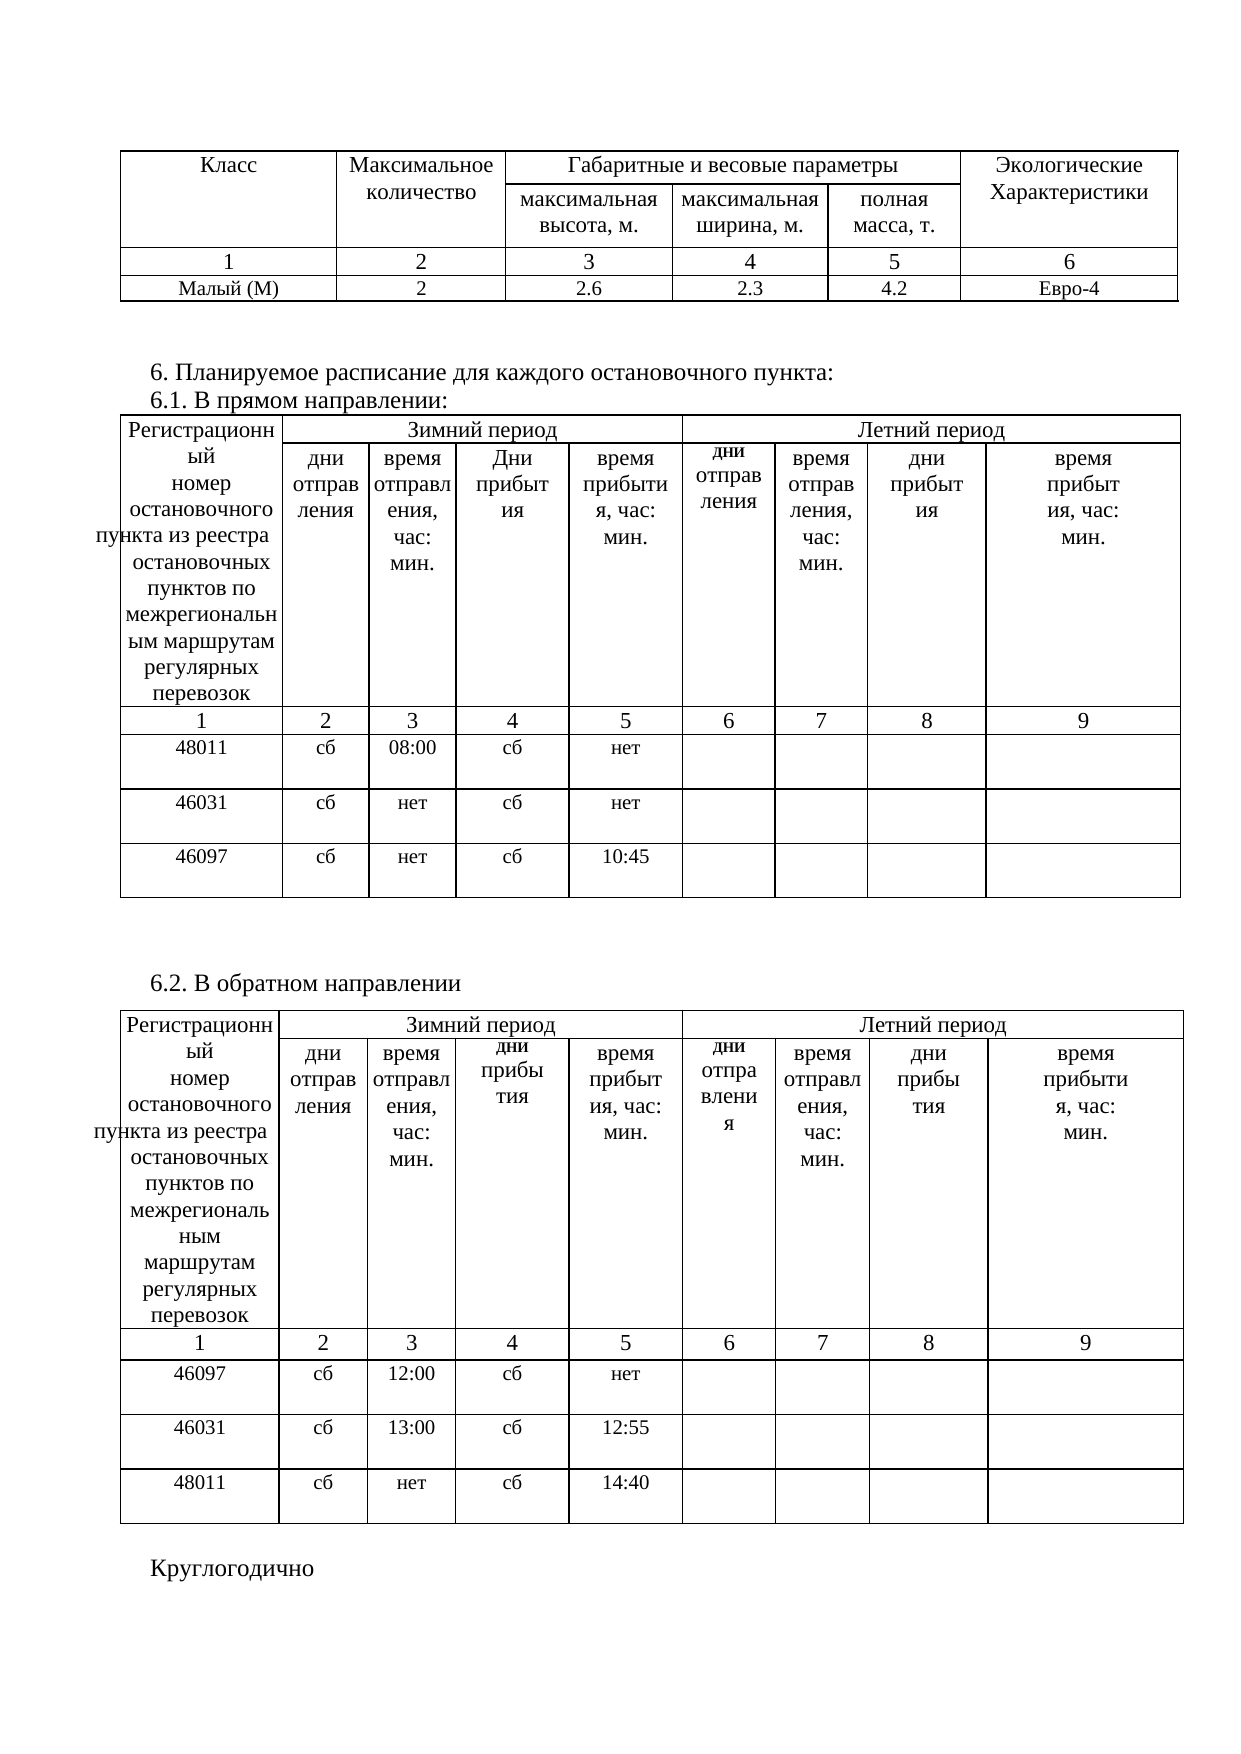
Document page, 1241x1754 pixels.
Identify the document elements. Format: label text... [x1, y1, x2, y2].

table_cell сб [280, 1415, 367, 1468]
table_cell сб [283, 735, 368, 788]
table_header Регистрационный номер остановочного пункта из реестра остановочных пунктов по межрегиональным маршрутам регулярных перевозок [121, 416, 282, 706]
table_cell максимальная высота, м. [506, 185, 672, 247]
table_cell [870, 1361, 987, 1414]
table_cell 9 [987, 707, 1180, 734]
table_cell [870, 1415, 987, 1468]
table_cell [776, 1470, 869, 1522]
table_cell полная масса, т. [829, 185, 960, 247]
table_cell 48011 [121, 735, 282, 788]
text 6.1. В прямом направлении: [150, 386, 1090, 414]
table_cell [776, 844, 867, 897]
text 6. Планируемое расписание для каждого остановочного пункта: [150, 357, 1090, 386]
table_cell 7 [776, 707, 867, 734]
table_cell [776, 790, 867, 842]
table_cell 46097 [121, 1361, 278, 1414]
table_cell сб [283, 790, 368, 842]
table_cell [987, 735, 1180, 788]
table_header Зимний период [283, 416, 682, 442]
table_cell время отправл ения, час: мин. [370, 444, 455, 706]
table_cell время прибыт ия, час: мин. [987, 444, 1180, 706]
table_cell дни прибыт ия [868, 444, 985, 706]
table_cell ДНИ отправ ления [683, 444, 774, 706]
table_cell время отправл ения, час: мин. [776, 1039, 869, 1327]
table_cell 48011 [121, 1470, 278, 1522]
table_cell 3 [506, 248, 672, 274]
table_cell [868, 735, 985, 788]
table_cell [683, 790, 774, 842]
table_cell время прибыти я, час: мин. [570, 444, 682, 706]
table_cell время прибыти я, час: мин. [989, 1039, 1183, 1327]
table_cell время прибыт ия, час: мин. [570, 1039, 682, 1327]
table_cell [868, 790, 985, 842]
table_cell [776, 1415, 869, 1468]
table_cell сб [280, 1361, 367, 1414]
table_cell 2 [280, 1329, 367, 1359]
table_cell ДНИ прибы тия [456, 1039, 568, 1327]
table_cell 46097 [121, 844, 282, 897]
table_cell время отправл ения, час: мин. [368, 1039, 455, 1327]
table_cell 1 [121, 248, 336, 274]
table_cell Евро-4 [961, 276, 1177, 300]
table_cell сб [457, 844, 568, 897]
table_cell дни отправ ления [280, 1039, 367, 1327]
table_cell 12:55 [570, 1415, 682, 1468]
table_cell время отправ ления, час: мин. [776, 444, 867, 706]
table_cell 12:00 [368, 1361, 455, 1414]
table_cell [776, 1361, 869, 1414]
table_cell 46031 [121, 790, 282, 842]
table_cell 4.2 [829, 276, 960, 300]
table_cell сб [280, 1470, 367, 1522]
table_cell 3 [368, 1329, 455, 1359]
table_cell 46031 [121, 1415, 278, 1468]
table_cell 2 [337, 248, 505, 274]
table_cell ДНИ отпра влени я [683, 1039, 775, 1327]
table_cell 10:45 [570, 844, 682, 897]
text 6.2. В обратном направлении [150, 968, 1090, 997]
table_cell сб [283, 844, 368, 897]
table_cell сб [456, 1470, 568, 1522]
table_cell 2 [337, 276, 505, 300]
table_cell 6 [683, 707, 774, 734]
table_cell сб [457, 790, 568, 842]
table_cell 7 [776, 1329, 869, 1359]
table_header Летний период [683, 1011, 1183, 1038]
table_cell [989, 1470, 1183, 1522]
table_cell 6 [961, 248, 1177, 274]
table_cell нет [370, 844, 455, 897]
table_cell 2.6 [506, 276, 672, 300]
table_cell 6 [683, 1329, 775, 1359]
table_cell [776, 735, 867, 788]
table_header Максимальное количество [337, 152, 505, 247]
table_cell 9 [989, 1329, 1183, 1359]
table_cell [868, 844, 985, 897]
table_cell дни прибы тия [870, 1039, 987, 1327]
table_cell нет [570, 1361, 682, 1414]
table_cell [987, 844, 1180, 897]
table_cell [683, 1415, 775, 1468]
table_cell 2.3 [673, 276, 827, 300]
table_cell [683, 1361, 775, 1414]
table_cell нет [570, 735, 682, 788]
table_cell Дни прибыт ия [457, 444, 568, 706]
text Круглогодично [150, 1553, 1090, 1582]
table_cell дни отправ ления [283, 444, 368, 706]
table_header Экологические Характеристики [961, 152, 1177, 247]
table_cell [870, 1470, 987, 1522]
table_cell [987, 790, 1180, 842]
table_header Зимний период [280, 1011, 682, 1038]
table_cell 5 [570, 1329, 682, 1359]
table_cell 13:00 [368, 1415, 455, 1468]
table_cell 4 [673, 248, 827, 274]
table_cell [683, 735, 774, 788]
table_cell 4 [456, 1329, 568, 1359]
table_cell нет [368, 1470, 455, 1522]
table_cell нет [370, 790, 455, 842]
table_cell 8 [868, 707, 985, 734]
table_cell [683, 1470, 775, 1522]
table_cell 3 [370, 707, 455, 734]
table_cell максимальная ширина, м. [673, 185, 827, 247]
table_cell 08:00 [370, 735, 455, 788]
table_cell сб [457, 735, 568, 788]
table_cell 5 [570, 707, 682, 734]
table_cell Малый (М) [121, 276, 336, 300]
table_cell сб [456, 1361, 568, 1414]
table_header Регистрационный номер остановочного пункта из реестра остановочных пунктов по межрегиональным маршрутам регулярных перевозок [121, 1011, 278, 1327]
table_cell нет [570, 790, 682, 842]
table_cell 14:40 [570, 1470, 682, 1522]
table_cell 8 [870, 1329, 987, 1359]
table_cell [683, 844, 774, 897]
table_cell [989, 1415, 1183, 1468]
table_cell 1 [121, 1329, 278, 1359]
table_cell 2 [283, 707, 368, 734]
table_header Класс [121, 152, 336, 247]
table_header Габаритные и весовые параметры [506, 152, 960, 183]
table_cell 5 [829, 248, 960, 274]
table_header Летний период [683, 416, 1180, 442]
table_cell сб [456, 1415, 568, 1468]
table_cell 4 [457, 707, 568, 734]
table_cell [989, 1361, 1183, 1414]
table_cell 1 [121, 707, 282, 734]
